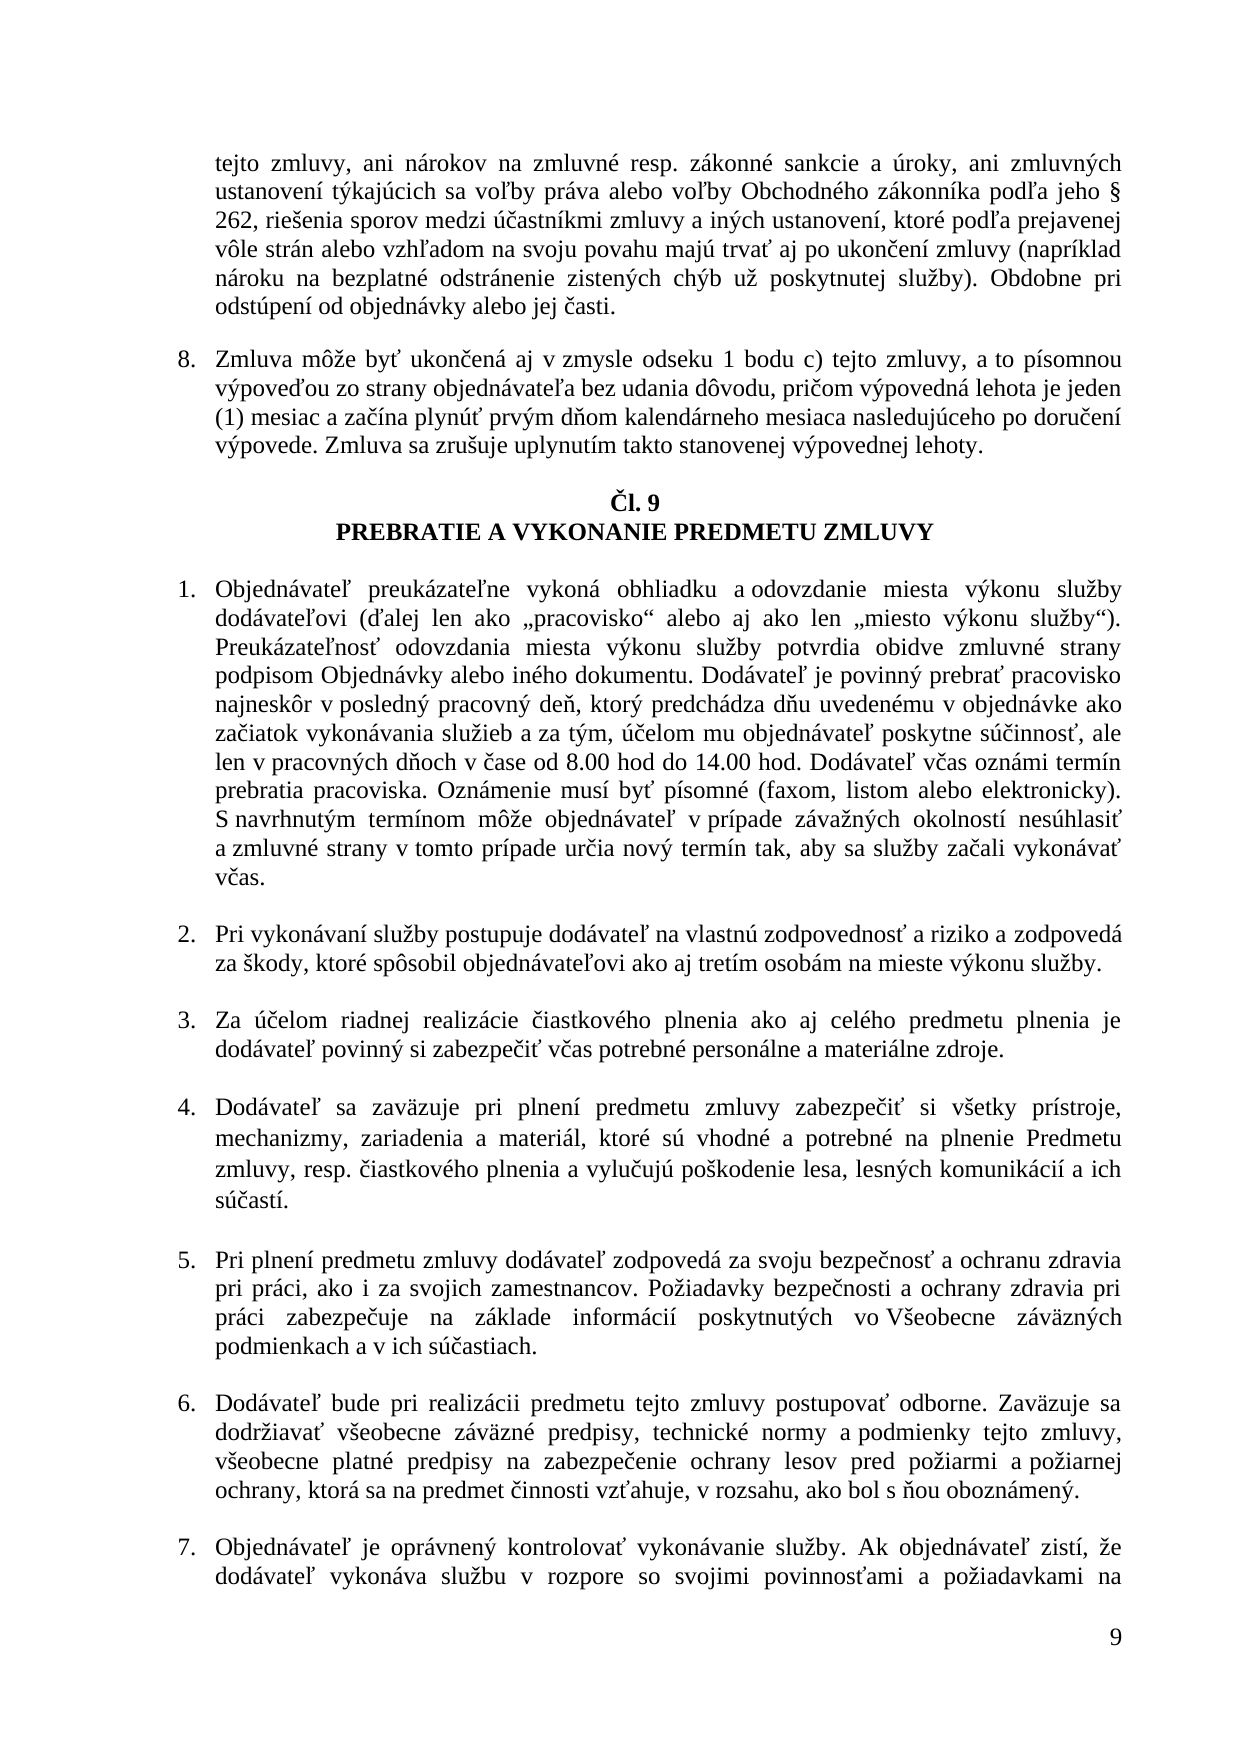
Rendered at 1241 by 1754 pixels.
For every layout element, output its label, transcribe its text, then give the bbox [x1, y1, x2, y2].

list Pri plnení predmetu zmluvy dodávateľ zodpovedá za svoju bezpečnosť a ochranu zdravia pri práci, ako i za svojich zamestnancov. Požiadavky bezpečnosti a ochrany zdravia pri práci zabezpečuje na základe informácií poskytnutých vo Všeobecne záväzných podmienkach a v ich súčastiach. [177, 1245, 1122, 1360]
text PREBRATIE A VYKONANIE PREDMETU ZMLUVY [148, 517, 1122, 546]
list Dodávateľ sa zaväzuje pri plnení predmetu zmluvy zabezpečiť si všetky prístroje, mechanizmy, zariadenia a materiál, ktoré sú vhodné a potrebné na plnenie Predmetu zmluvy, resp. čiastkového plnenia a vylučujú poškodenie lesa, lesných komunikácií a ich súčastí. [177, 1092, 1122, 1214]
list Za účelom riadnej realizácie čiastkového plnenia ako aj celého predmetu plnenia je dodávateľ povinný si zabezpečiť včas potrebné personálne a materiálne zdroje. [177, 1006, 1122, 1063]
list Zmluva môže byť ukončená aj v zmysle odseku 1 bodu c) tejto zmluvy, a to písomnou výpoveďou zo strany objednávateľa bez udania dôvodu, pričom výpovedná lehota je jeden (1) mesiac a začína plynúť prvým dňom kalendárneho mesiaca nasledujúceho po doručení výpovede. Zmluva sa zrušuje uplynutím takto stanovenej výpovednej lehoty. [177, 344, 1122, 459]
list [177, 148, 1122, 320]
list Pri vykonávaní služby postupuje dodávateľ na vlastnú zodpovednosť a riziko a zodpovedá za škody, ktoré spôsobil objednávateľovi ako aj tretím osobám na mieste výkonu služby. [177, 919, 1122, 977]
text Čl. 9 [148, 488, 1122, 517]
list Objednávateľ preukázateľne vykoná obhliadku a odovzdanie miesta výkonu služby dodávateľovi (ďalej len ako „pracovisko“ alebo aj ako len „miesto výkonu služby“). Preukázateľnosť odovzdania miesta výkonu služby potvrdia obidve zmluvné strany podpisom Objednávky alebo iného dokumentu. Dodávateľ je povinný prebrať pracovisko najneskôr v posledný pracovný deň, ktorý predchádza dňu uvedenému v objednávke ako začiatok vykonávania služieb a za tým, účelom mu objednávateľ poskytne súčinnosť, ale len v pracovných dňoch v čase od 8.00 hod do 14.00 hod. Dodávateľ včas oznámi termín prebratia pracoviska. Oznámenie musí byť písomné (faxom, listom alebo elektronicky). S navrhnutým termínom môže objednávateľ v prípade závažných okolností nesúhlasiť a zmluvné strany v tomto prípade určia nový termín tak, aby sa služby začali vykonávať včas. [177, 574, 1122, 891]
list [177, 1532, 1122, 1590]
list Dodávateľ bude pri realizácii predmetu tejto zmluvy postupovať odborne. Zaväzuje sa dodržiavať všeobecne záväzné predpisy, technické normy a podmienky tejto zmluvy, všeobecne platné predpisy na zabezpečenie ochrany lesov pred požiarmi a požiarnej ochrany, ktorá sa na predmet činnosti vzťahuje, v rozsahu, ako bol s ňou oboznámený. [177, 1388, 1122, 1503]
